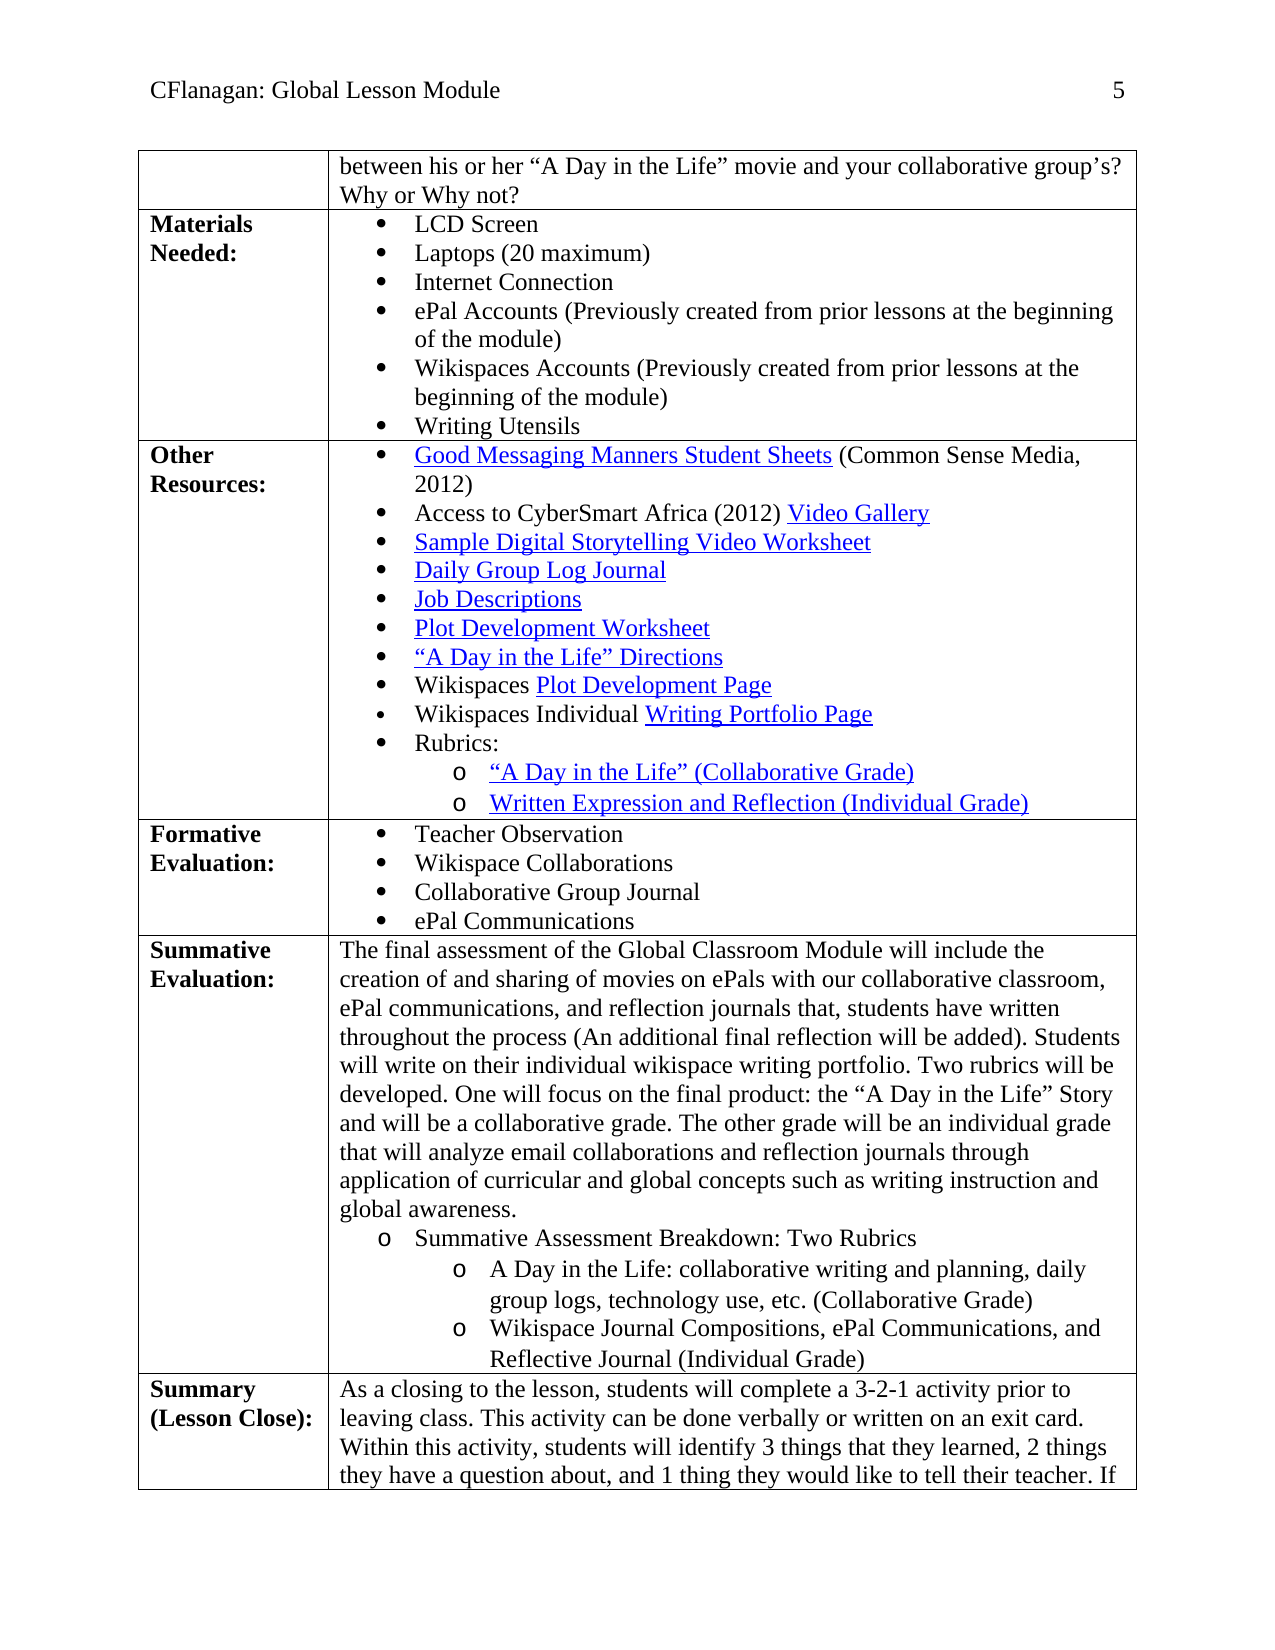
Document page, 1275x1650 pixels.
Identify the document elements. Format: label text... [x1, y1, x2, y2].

table_cell LCD Screen Laptops (20 maximum) Internet Connection ePal Accounts (Previously created from prior lessons at the beginning of the module) Wikispaces Accounts (Previously created from prior lessons at the beginning of the module) Writing Utensils [329, 210, 1136, 439]
table_cell Good Messaging Manners Student Sheets (Common Sense Media, 2012) Access to CyberSmart Africa (2012) Video Gallery Sample Digital Storytelling Video Worksheet Daily Group Log Journal Job Descriptions Plot Development Worksheet “A Day in the Life” Directions Wikispaces Plot Development Page Wikispaces Individual Writing Portfolio Page Rubrics: “A Day in the Life” (Collaborative Grade) Written Expression and Reflection (Individual Grade) [329, 441, 1136, 818]
table_cell Summative Evaluation: [139, 936, 328, 1373]
table_cell The final assessment of the Global Classroom Module will include the creation of and sharing of movies on ePals with our collaborative classroom, ePal communications, and reflection journals that, students have written throughout the process (An additional final reflection will be added). Students will write on their individual wikispace writing portfolio. Two rubrics will be developed. One will focus on the final product: the “A Day in the Life” Story and will be a collaborative grade. The other grade will be an individual grade that will analyze email collaborations and reflection journals through application of curricular and global concepts such as writing instruction and global awareness. Summative Assessment Breakdown: Two Rubrics A Day in the Life: collaborative writing and planning, daily group logs, technology use, etc. (Collaborative Grade) Wikispace Journal Compositions, ePal Communications, and Reflective Journal (Individual Grade) [329, 936, 1136, 1373]
table_cell Teacher Observation Wikispace Collaborations Collaborative Group Journal ePal Communications [329, 820, 1136, 934]
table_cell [139, 1374, 328, 1489]
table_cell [329, 1374, 1136, 1489]
table_cell Other Resources: [139, 441, 328, 818]
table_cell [329, 151, 1136, 208]
table_cell Formative Evaluation: [139, 820, 328, 934]
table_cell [139, 151, 328, 208]
table_cell Materials Needed: [139, 210, 328, 439]
